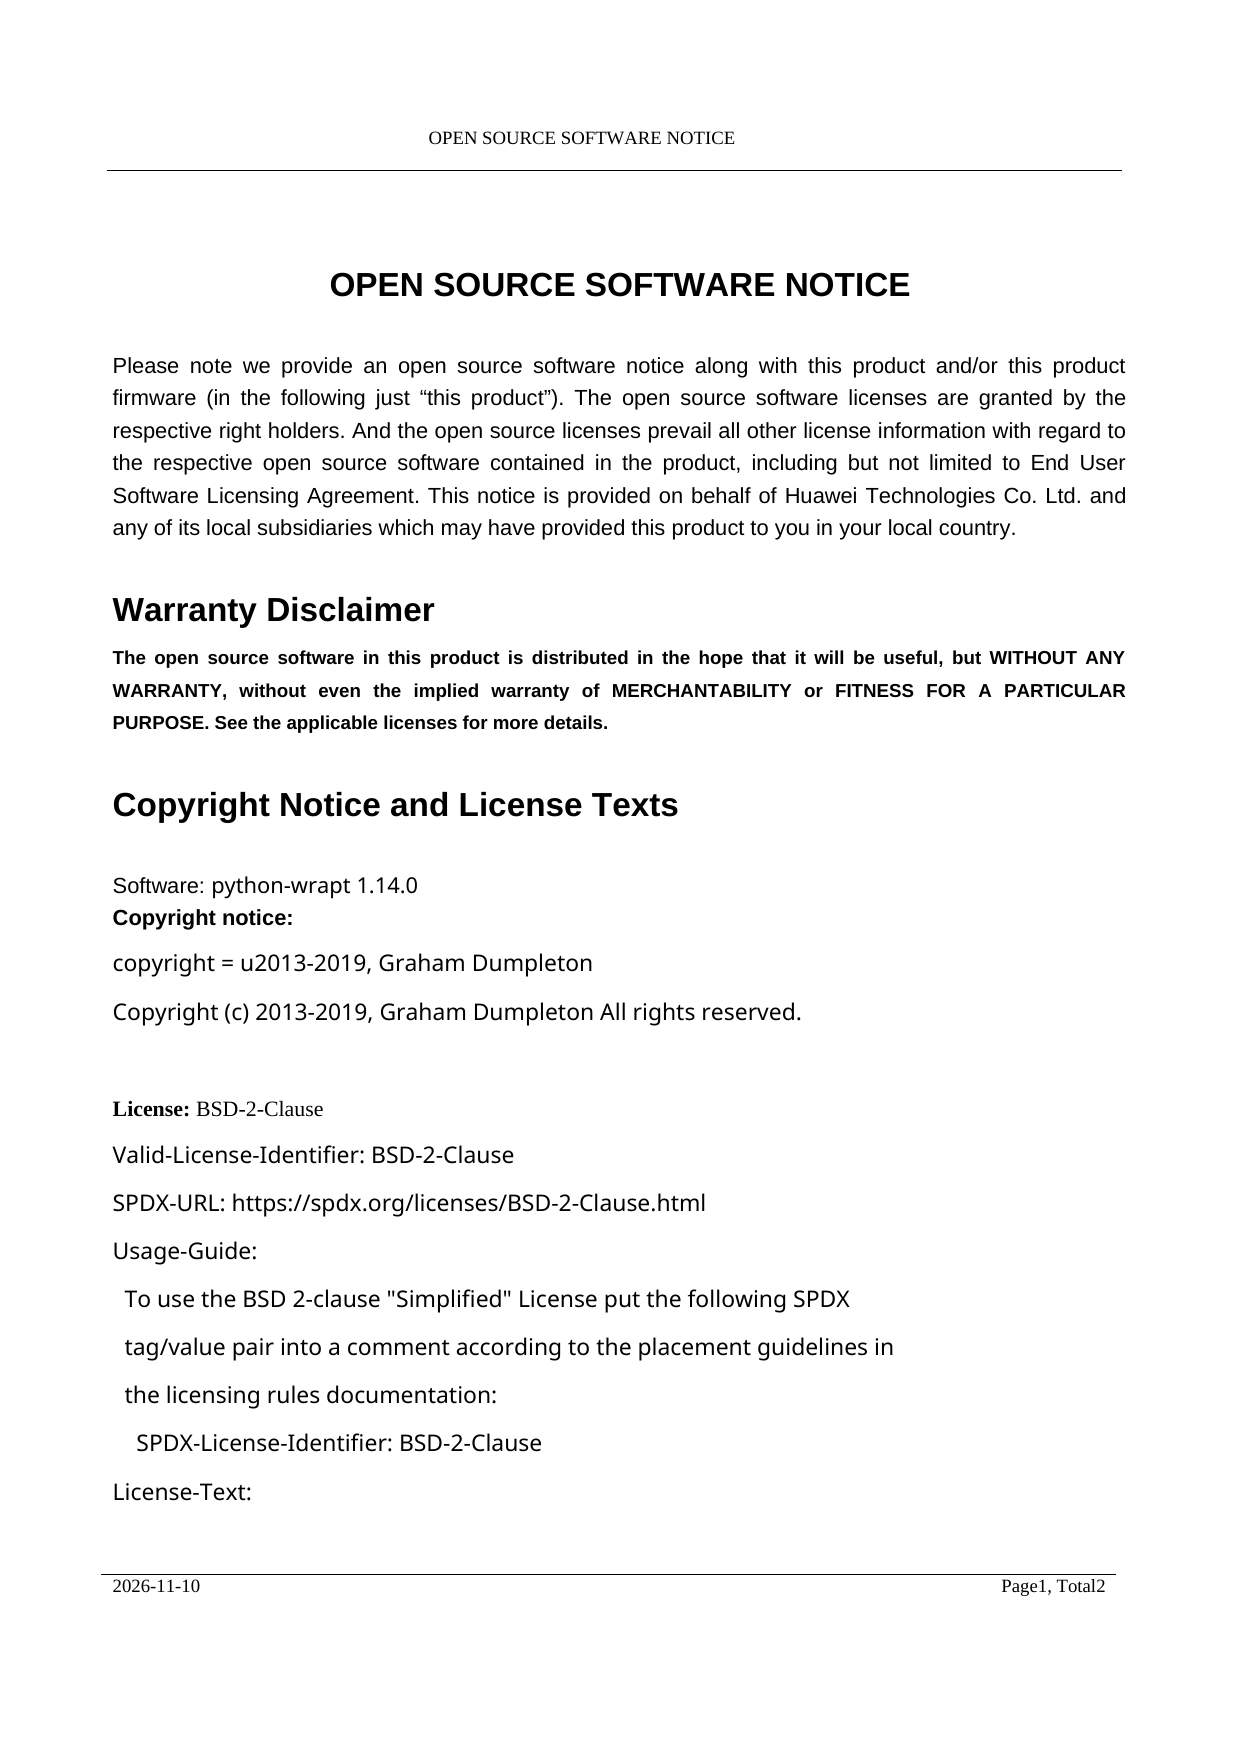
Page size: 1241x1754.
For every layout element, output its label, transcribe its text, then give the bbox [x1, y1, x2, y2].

text Usage-Guide: [112, 1234, 1128, 1267]
text Valid-License-Identifier: BSD-2-Clause [112, 1138, 1128, 1170]
text License: BSD-2-Clause [112, 1093, 1128, 1125]
text SPDX-License-Identifier: BSD-2-Clause [112, 1427, 1128, 1459]
text SPDX-URL: https://spdx.org/licenses/BSD-2-Clause.html [112, 1186, 1128, 1218]
text The open source software in this product is distributed in the hope that it will be useful, but WITHOUT ANY WARRANTY, without even the implied warranty of MERCHANTABILITY or FITNESS FOR A PARTICULAR PURPOSE. See the applicable licenses for more details. [112, 641, 1128, 739]
text Software: python-wrapt 1.14.0 [112, 869, 1128, 901]
text the licensing rules documentation: [112, 1378, 1128, 1411]
text Warranty Disclaimer [112, 576, 1128, 641]
text Copyright notice: [112, 901, 1128, 934]
text Copyright Notice and License Texts [112, 771, 1128, 836]
text License-Text: [112, 1475, 1128, 1507]
text To use the BSD 2-clause "Simplified" License put the following SPDX [112, 1282, 1128, 1315]
text copyright = u2013-2019, Graham Dumpleton Copyright (c) 2013-2019, Graham Dumpleton All rights reserved. [112, 947, 1128, 1077]
text Please note we provide an open source software notice along with this product and/or this product firmware (in the following just “this product”). The open source software licenses are granted by the respective right holders. And the open source licenses prevail all other license information with regard to the respective open source software contained in the product, including but not limited to End User Software Licensing Agreement. This notice is provided on behalf of Huawei Technologies Co. Ltd. and any of its local subsidiaries which may have provided this product to you in your local country. [112, 349, 1128, 544]
text OPEN SOURCE SOFTWARE NOTICE [112, 251, 1128, 316]
text tag/value pair into a comment according to the placement guidelines in [112, 1330, 1128, 1363]
